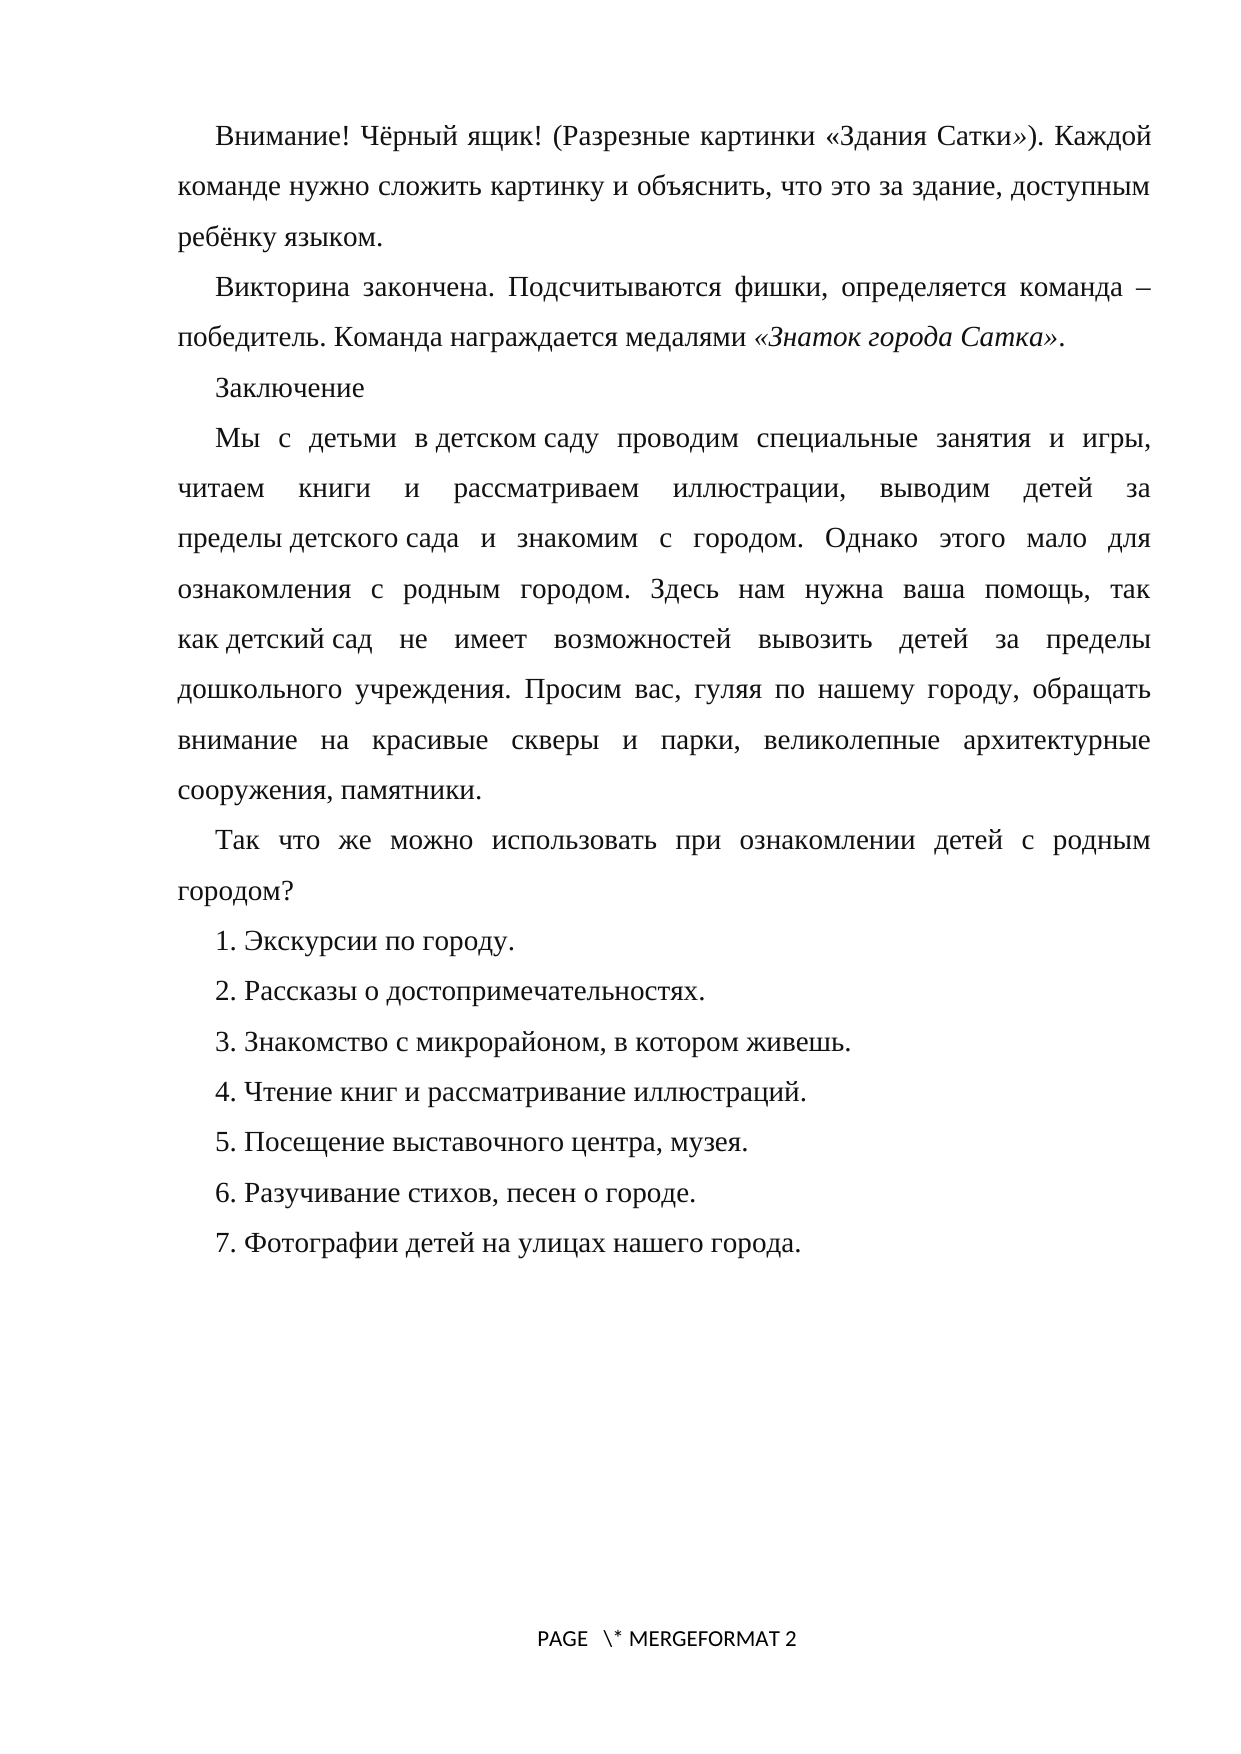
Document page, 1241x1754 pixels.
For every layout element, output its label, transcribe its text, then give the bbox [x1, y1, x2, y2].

text 5. Посещение выставочного центра, музея. [177, 1124, 1152, 1158]
text Мы с детьми в детском саду проводим специальные занятия и игры, читаем книги и рассматриваем иллюстрации, выводим детей за пределы детского сада и знакомим с городом. Однако этого мало для ознакомления с родным городом. Здесь нам нужна ваша помощь, так как детский сад не имеет возможностей вывозить детей за пределы дошкольного учреждения. Просим вас, гуляя по нашему городу, обращать внимание на красивые скверы и парки, великолепные архитектурные сооружения, памятники. [177, 420, 1152, 806]
text Внимание! Чёрный ящик! (Разрезные картинки «Здания Сатки»). Каждой команде нужно сложить картинку и объяснить, что это за здание, доступным ребёнку языком. [177, 118, 1152, 252]
text Викторина закончена. Подсчитываются фишки, определяется команда – победитель. Команда награждается медалями «Знаток города Сатка». [177, 269, 1152, 353]
text 2. Рассказы о достопримечательностях. [177, 973, 1152, 1007]
text Заключение [177, 370, 1152, 403]
text 3. Знакомство с микрорайоном, в котором живешь. [177, 1024, 1152, 1057]
text 1. Экскурсии по городу. [177, 923, 1152, 957]
text 4. Чтение книг и рассматривание иллюстраций. [177, 1074, 1152, 1108]
text 7. Фотографии детей на улицах нашего города. [177, 1225, 1152, 1258]
text 6. Разучивание стихов, песен о городе. [177, 1175, 1152, 1208]
text Так что же можно использовать при ознакомлении детей с родным городом? [177, 822, 1152, 906]
